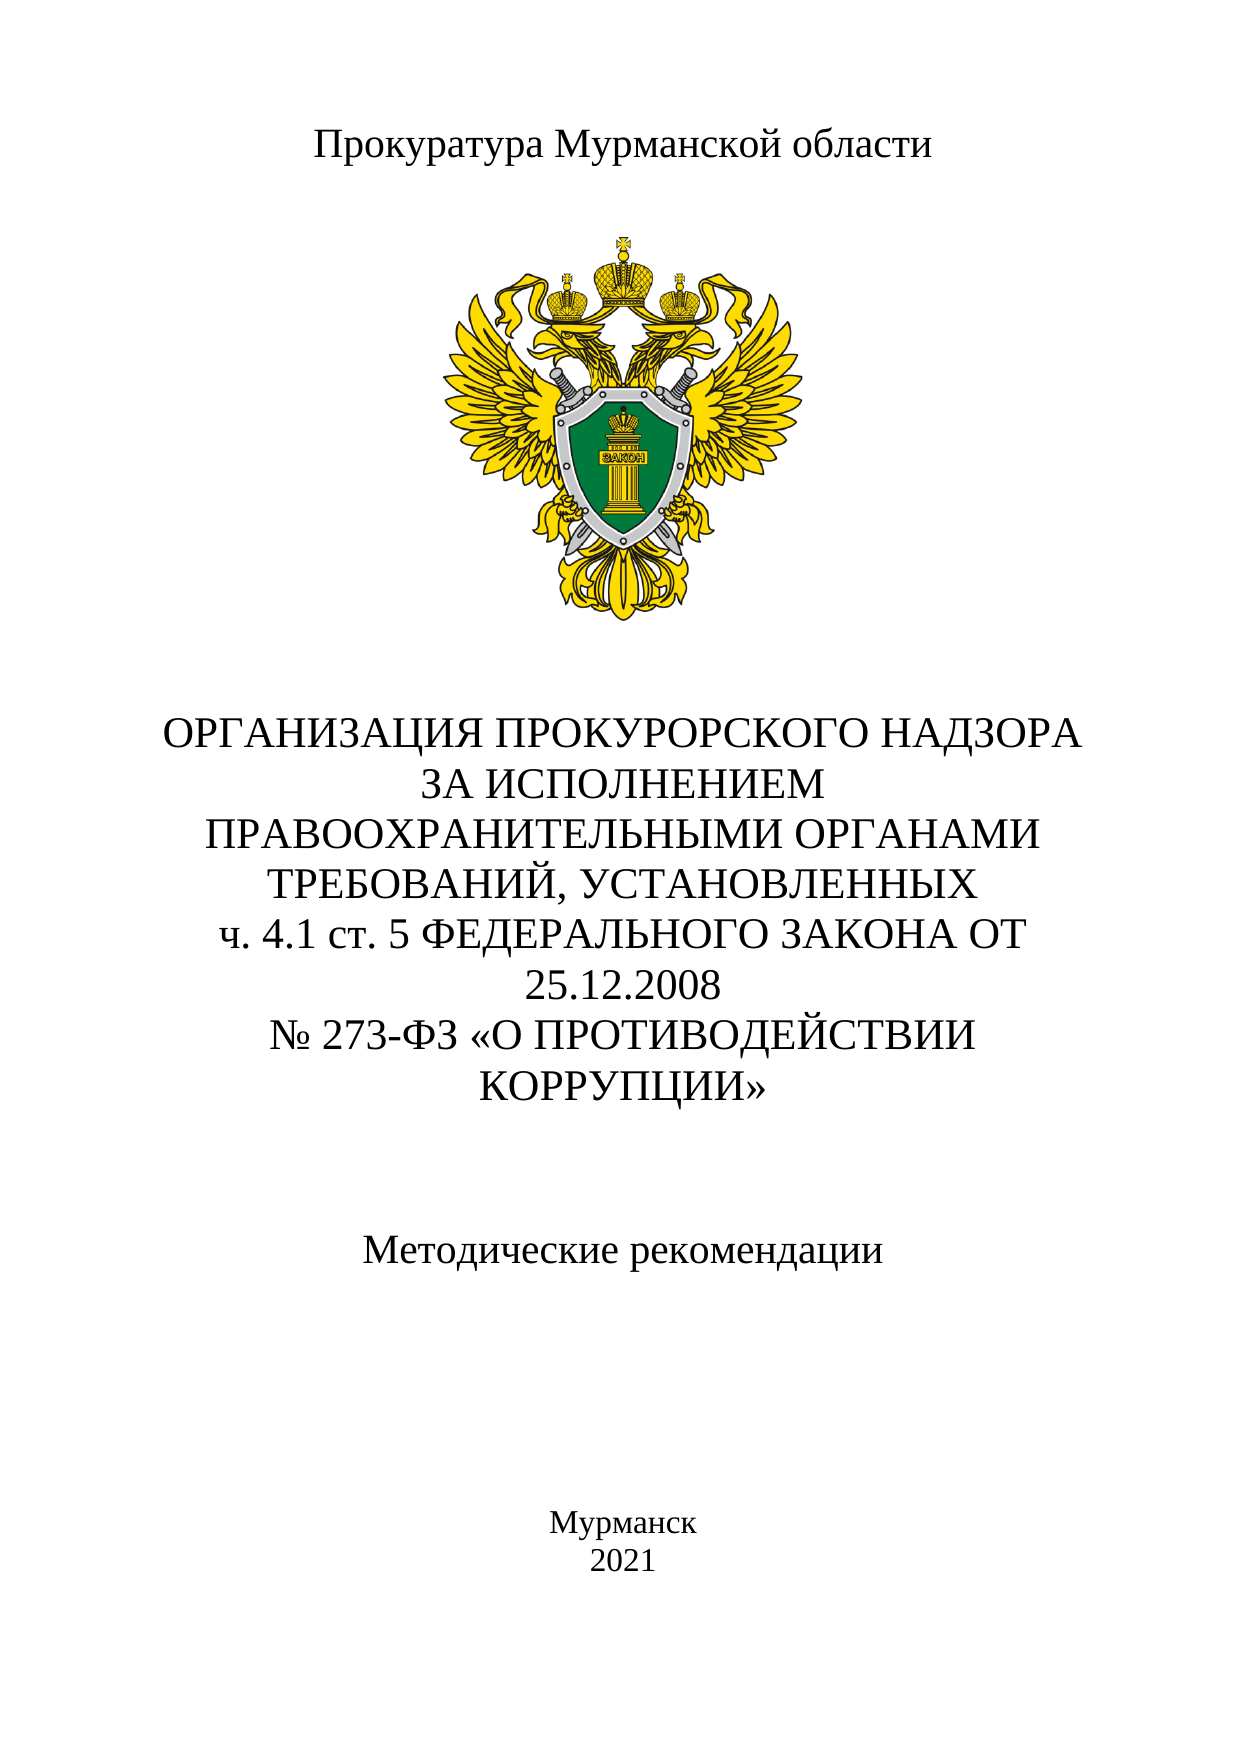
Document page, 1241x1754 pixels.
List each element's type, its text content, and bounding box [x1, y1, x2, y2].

text Методические рекомендации [137, 1224, 1108, 1272]
picture [443, 237, 803, 621]
text 2021 [137, 1541, 1108, 1579]
text Мурманск [137, 1502, 1108, 1541]
text № 273-ФЗ «О ПРОТИВОДЕЙСТВИИ КОРРУПЦИИ» [137, 1009, 1108, 1109]
text Прокуратура Мурманской области [137, 118, 1108, 166]
text ОРГАНИЗАЦИЯ ПРОКУРОРСКОГО НАДЗОРА ЗА ИСПОЛНЕНИЕМ ПРАВООХРАНИТЕЛЬНЫМИ ОРГАНАМИ ТРЕБОВАНИЙ, УСТАНОВЛЕННЫХ [137, 707, 1108, 908]
text ч. 4.1 ст. 5 ФЕДЕРАЛЬНОГО ЗАКОНА ОТ 25.12.2008 [137, 908, 1108, 1009]
